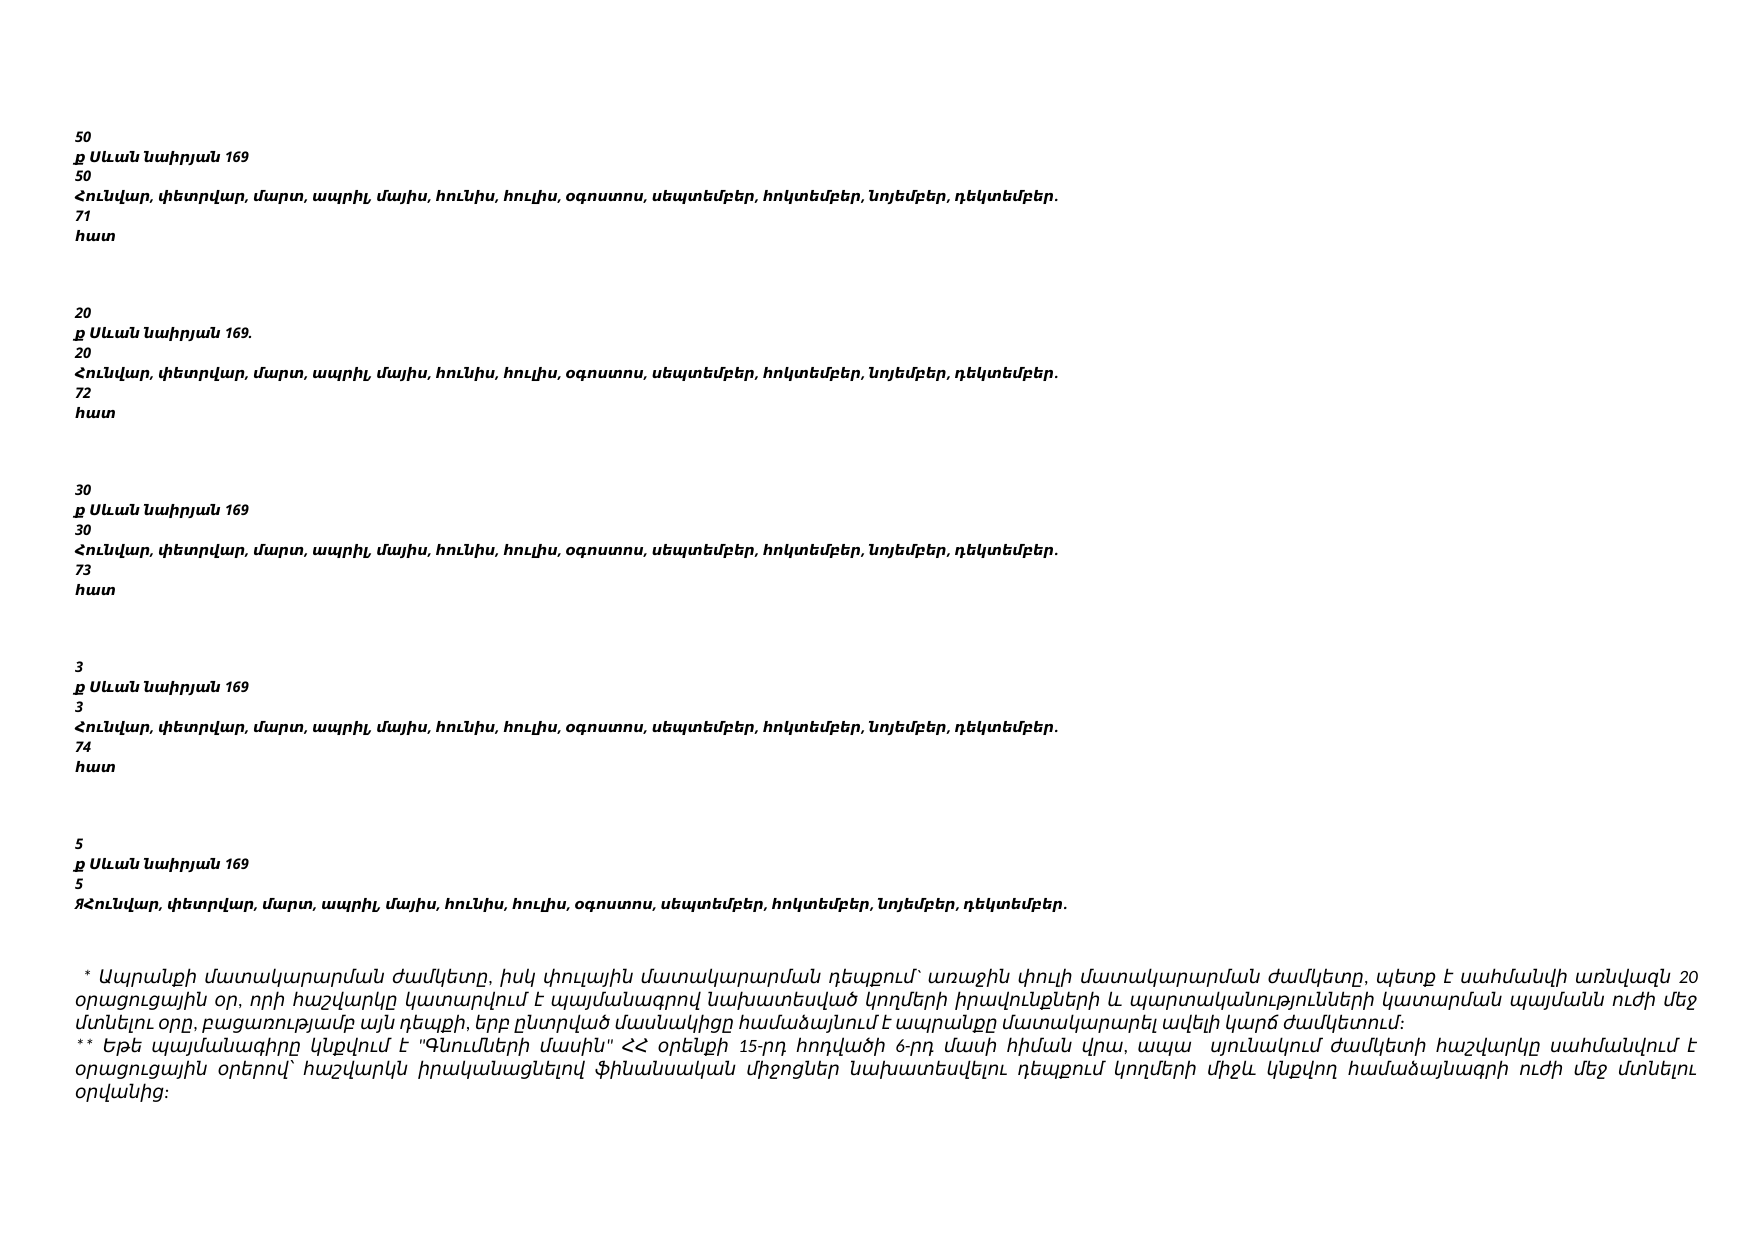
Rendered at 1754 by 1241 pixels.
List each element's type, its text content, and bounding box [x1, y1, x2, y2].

text ** Եթե պայմանագիրը կնքվում է "Գնումների մասին" ՀՀ օրենքի 15-րդ հոդվածի 6-րդ մասի հիման վրա, ապա սյունակում ժամկետի հաշվարկը սահմանվում է օրացուցային օրերով՝ հաշվարկն իրականացնելով ֆինանսական միջոցներ նախատեսվելու դեպքում կողմերի միջև կնքվող համաձայնագրի ուժի մեջ մտնելու օրվանից: [75, 1034, 1698, 1103]
text * Ապրանքի մատակարարման ժամկետը, իսկ փուլային մատակարարման դեպքում` առաջին փուլի մատակարարման ժամկետը, պետք է սահմանվի առնվազն 20 օրացուցային օր, որի հաշվարկը կատարվում է պայմանագրով նախատեսված կողմերի իրավունքների և պարտականությունների կատարման պայմանն ուժի մեջ մտնելու օրը, բացառությամբ այն դեպքի, երբ ընտրված մասնակիցը համաձայնում է ապրանքը մատակարարել ավելի կարճ ժամկետում: [75, 965, 1698, 1034]
